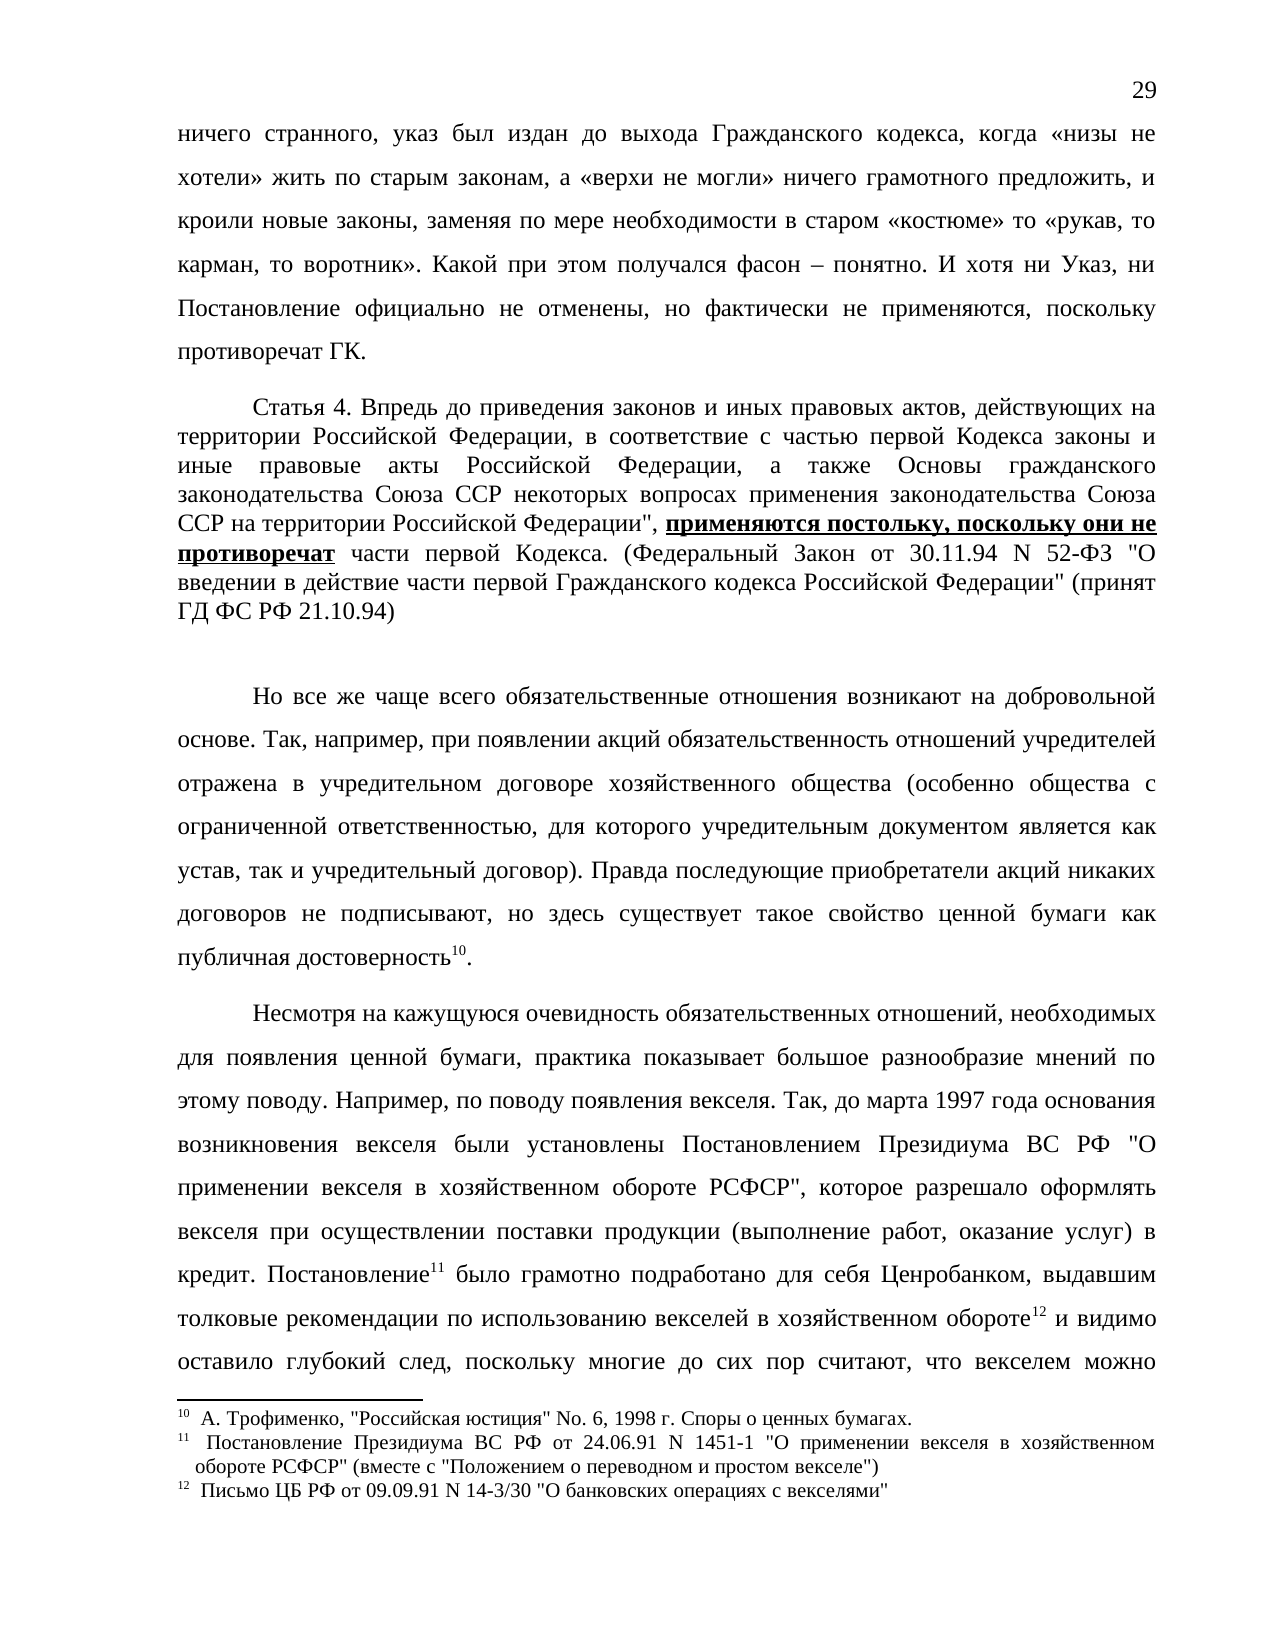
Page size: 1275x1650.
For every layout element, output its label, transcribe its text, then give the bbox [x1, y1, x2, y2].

text Но все же чаще всего обязательственные отношения возникают на добровольной основе. Так, например, при появлении акций обязательственность отношений учредителей отражена в учредительном договоре хозяйственного общества (особенно общества с ограниченной ответственностью, для которого учредительным документом является как устав, так и учредительный договор). Правда последующие приобретатели акций никаких договоров не подписывают, но здесь существует такое свойство ценной бумаги как публичная достоверность. [177, 681, 1157, 971]
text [177, 118, 1157, 365]
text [177, 998, 1157, 1375]
text Статья 4. Впредь до приведения законов и иных правовых актов, действующих на территории Российской Федерации, в соответствие с частью первой Кодекса законы и иные правовые акты Российской Федерации, а также Основы гражданского законодательства Союза ССР некоторых вопросах применения законодательства Союза ССР на территории Российской Федерации", применяются постольку, поскольку они не противоречат части первой Кодекса. (Федеральный Закон от 30.11.94 N 52-ФЗ "О введении в действие части первой Гражданского кодекса Российской Федерации" (принят ГД ФС РФ 21.10.94) [177, 392, 1157, 624]
